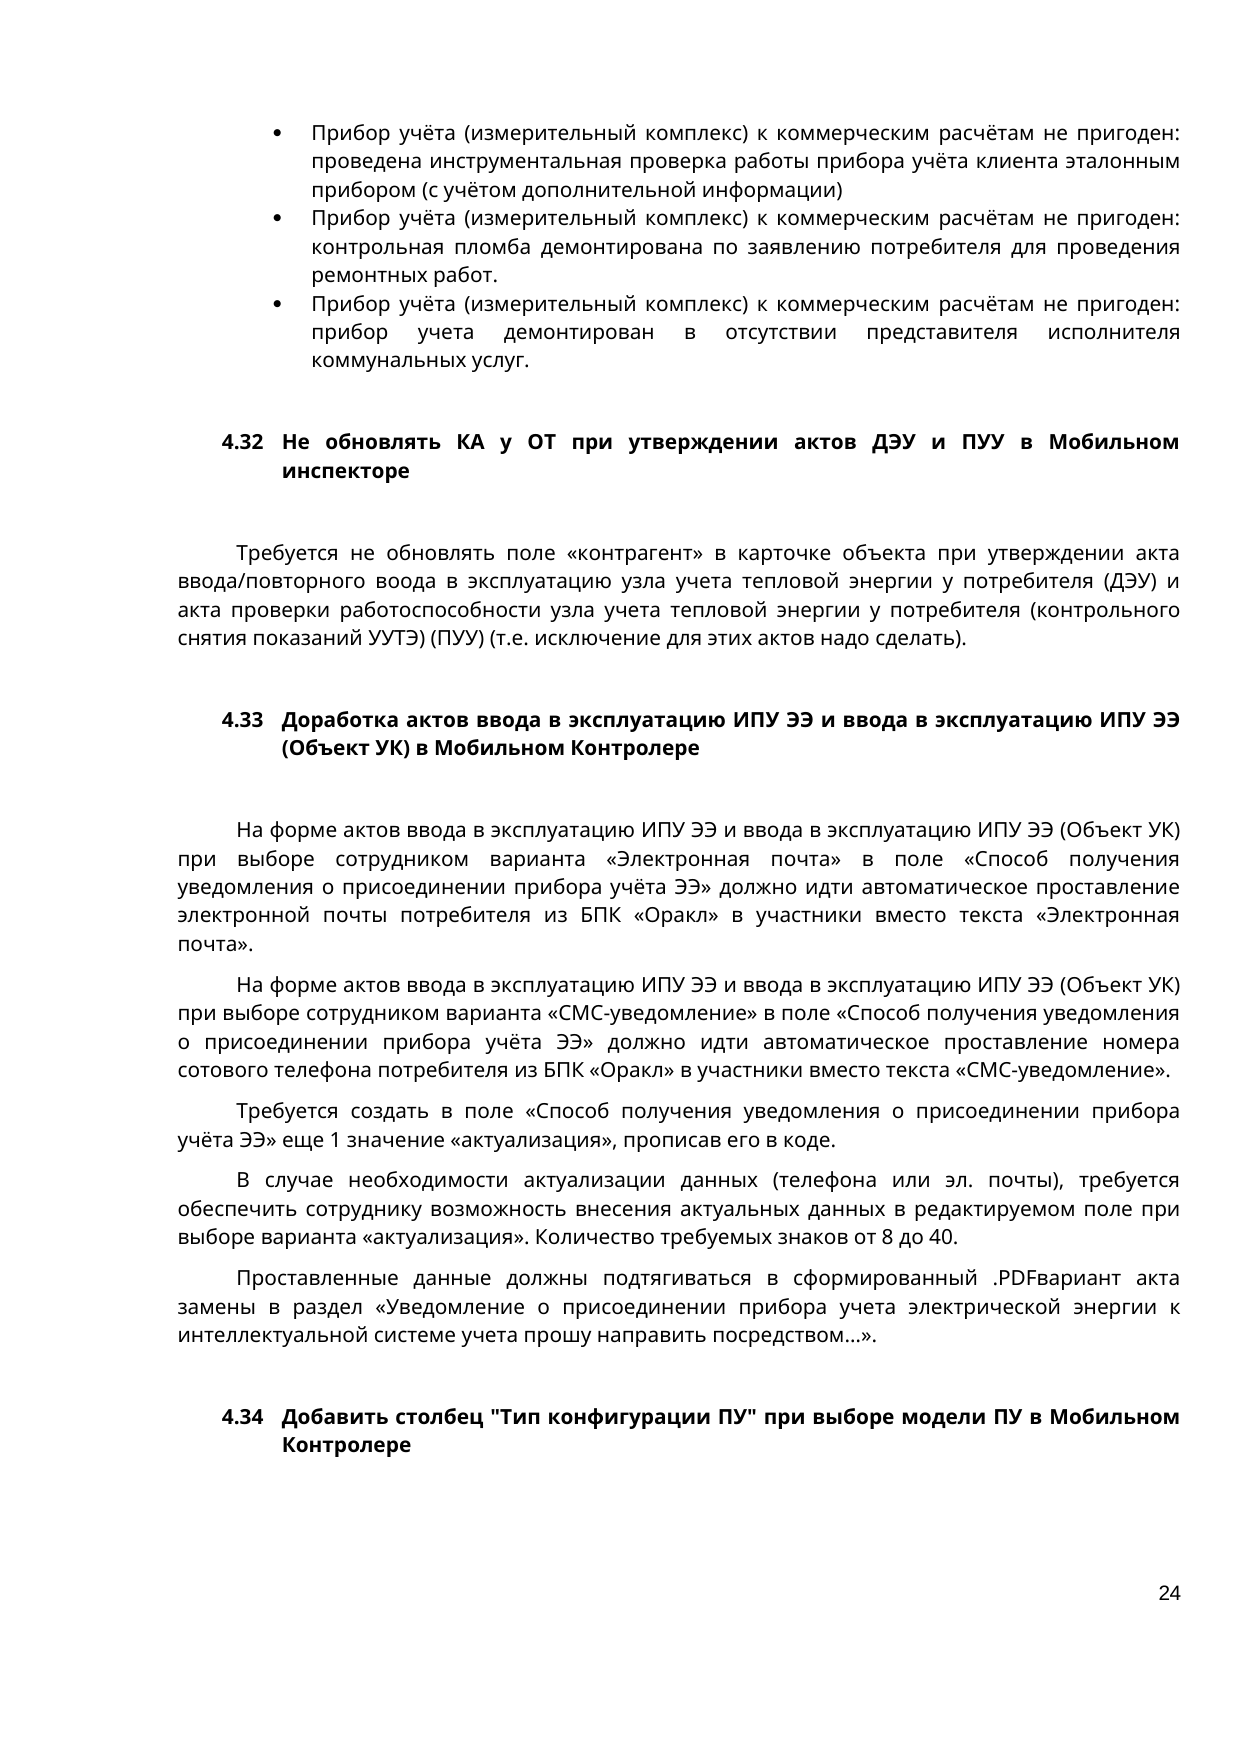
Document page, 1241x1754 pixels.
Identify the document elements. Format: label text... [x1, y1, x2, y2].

subtitle Доработка актов ввода в эксплуатацию ИПУ ЭЭ и ввода в эксплуатацию ИПУ ЭЭ (Объект УК) в Мобильном Контролере [222, 705, 1181, 762]
list Прибор учёта (измерительный комплекс) к коммерческим расчётам не пригоден: контрольная пломба демонтирована по заявлению потребителя для проведения ремонтных работ. [274, 203, 1181, 289]
text Требуется не обновлять поле «контрагент» в карточке объекта при утверждении акта ввода/повторного воода в эксплуатацию узла учета тепловой энергии у потребителя (ДЭУ) и акта проверки работоспособности узла учета тепловой энергии у потребителя (контрольного снятия показаний УУТЭ) (ПУУ) (т.е. исключение для этих актов надо сделать). [177, 538, 1181, 652]
text В случае необходимости актуализации данных (телефона или эл. почты), требуется обеспечить сотруднику возможность внесения актуальных данных в редактируемом поле при выборе варианта «актуализация». Количество требуемых знаков от 8 до 40. [177, 1166, 1181, 1251]
text Требуется создать в поле «Способ получения уведомления о присоединении прибора учёта ЭЭ» еще 1 значение «актуализация», прописав его в коде. [177, 1096, 1181, 1153]
subtitle Не обновлять КА у ОТ при утверждении актов ДЭУ и ПУУ в Мобильном инспекторе [222, 427, 1181, 484]
text На форме актов ввода в эксплуатацию ИПУ ЭЭ и ввода в эксплуатацию ИПУ ЭЭ (Объект УК) при выборе сотрудником варианта «Электронная почта» в поле «Способ получения уведомления о присоединении прибора учёта ЭЭ» должно идти автоматическое проставление электронной почты потребителя из БПК «Оракл» в участники вместо текста «Электронная почта». [177, 815, 1181, 957]
list Прибор учёта (измерительный комплекс) к коммерческим расчётам не пригоден: проведена инструментальная проверка работы прибора учёта клиента эталонным прибором (с учётом дополнительной информации) [274, 118, 1181, 203]
text Проставленные данные должны подтягиваться в сформированный .PDFвариант акта замены в раздел «Уведомление о присоединении прибора учета электрической энергии к интеллектуальной системе учета прошу направить посредством…». [177, 1263, 1181, 1349]
subtitle Добавить столбец "Тип конфигурации ПУ" при выборе модели ПУ в Мобильном Контролере [222, 1402, 1181, 1459]
list Прибор учёта (измерительный комплекс) к коммерческим расчётам не пригоден: прибор учета демонтирован в отсутствии представителя исполнителя коммунальных услуг. [274, 289, 1181, 374]
text На форме актов ввода в эксплуатацию ИПУ ЭЭ и ввода в эксплуатацию ИПУ ЭЭ (Объект УК) при выборе сотрудником варианта «СМС-уведомление» в поле «Способ получения уведомления о присоединении прибора учёта ЭЭ» должно идти автоматическое проставление номера сотового телефона потребителя из БПК «Оракл» в участники вместо текста «СМС-уведомление». [177, 970, 1181, 1084]
